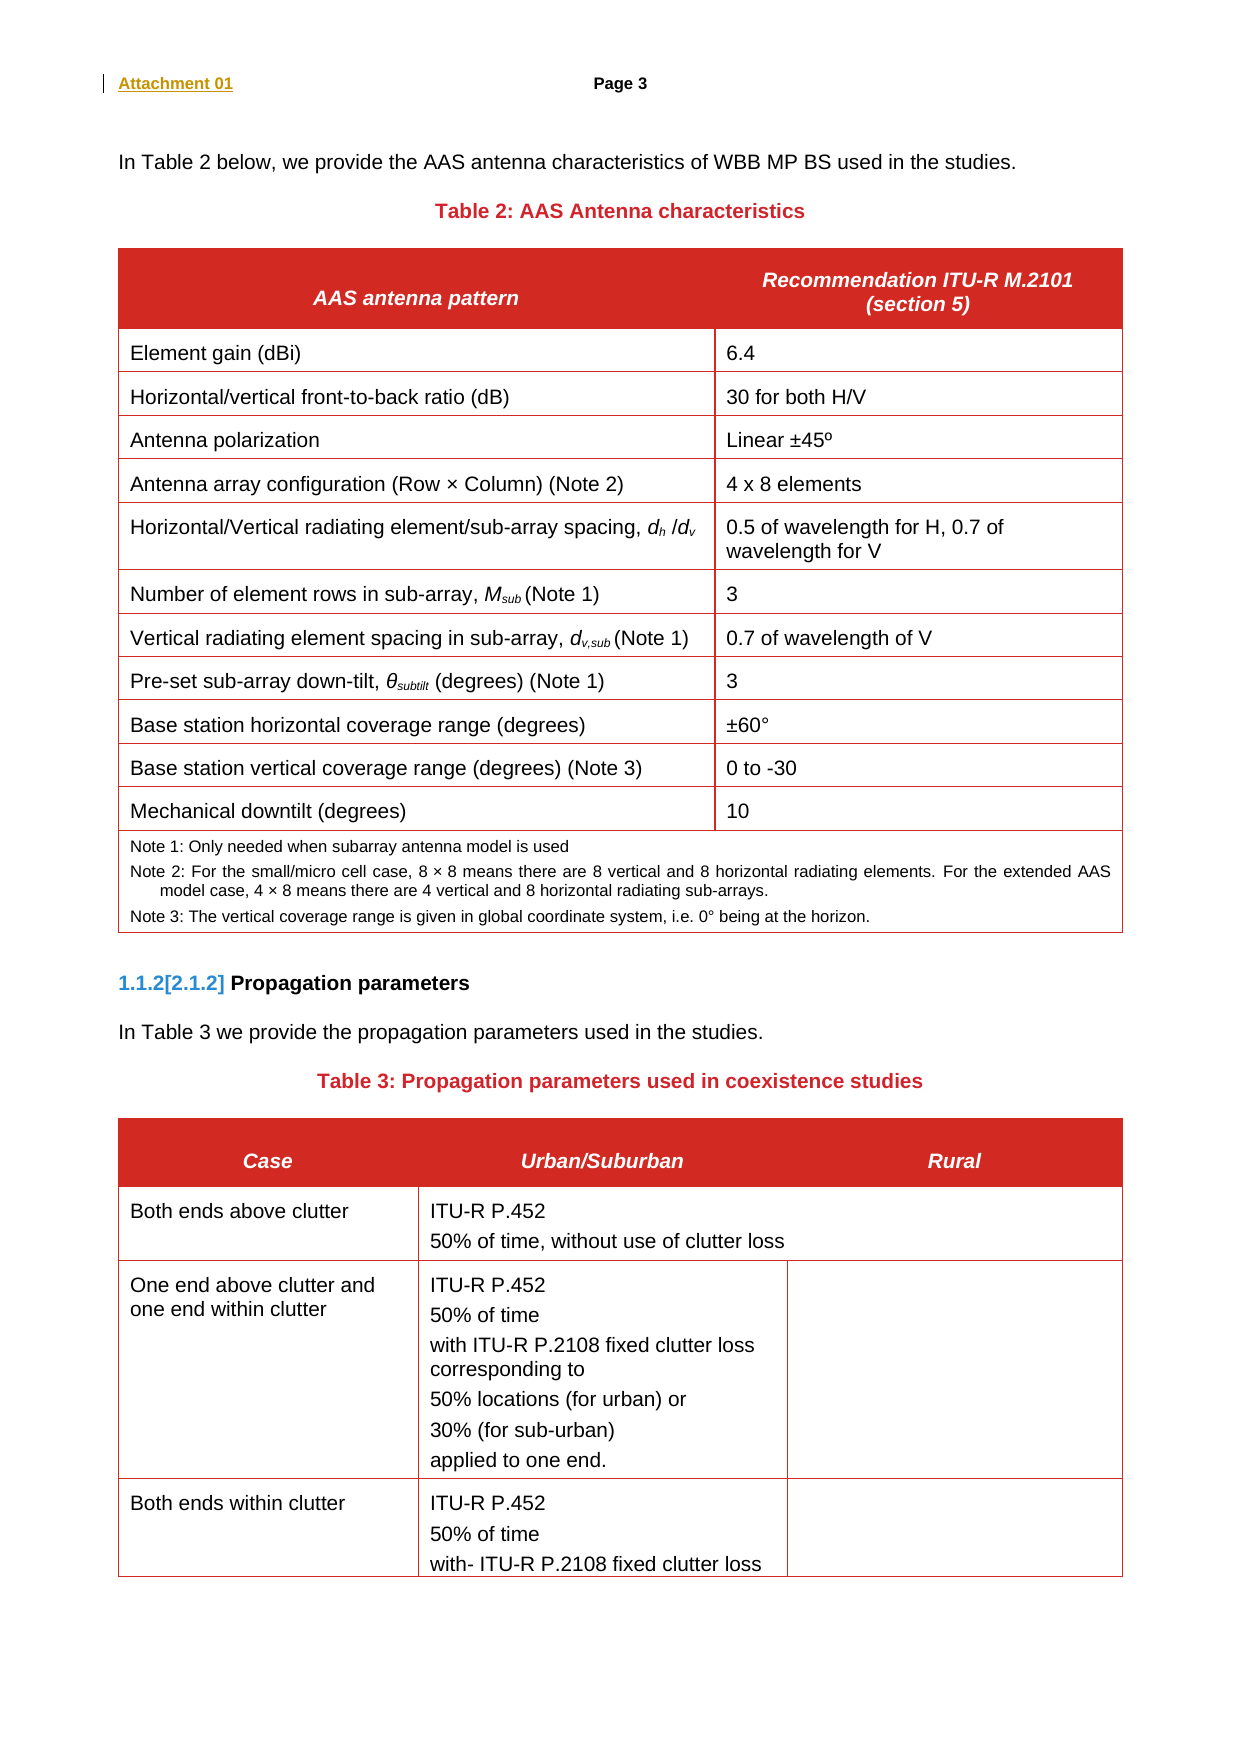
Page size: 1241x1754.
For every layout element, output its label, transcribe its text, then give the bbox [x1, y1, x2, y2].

table_cell Antenna polarization [119, 416, 714, 458]
table_cell Base station vertical coverage range (degrees) (Note 3) [119, 744, 714, 786]
table_header Recommendation ITU-R M.2101 (section 5) [716, 249, 1122, 328]
table_cell Both ends within clutter [119, 1479, 418, 1576]
table_cell Antenna array configuration (Row × Column) (Note 2) [119, 459, 714, 502]
table_cell Note 1: Only needed when subarray antenna model is used Note 2: For the small/micro cell case, 8 × 8 means there are 8 vertical and 8 horizontal radiating elements. For the extended AAS model case, 4 × 8 means there are 4 vertical and 8 horizontal radiating sub-arrays. Note 3: The vertical coverage range is given in global coordinate system, i.e. 0° being at the horizon. [119, 831, 1122, 932]
table_cell Horizontal/Vertical radiating element/sub-array spacing, dh /dv [119, 503, 714, 569]
table_cell Pre-set sub-array down-tilt, θsubtilt (degrees) (Note 1) [119, 657, 714, 699]
table_cell [788, 1261, 1122, 1478]
subtitle Propagation parameters [118, 971, 1122, 994]
table_cell 4 x 8 elements [716, 459, 1122, 502]
table_cell 30 for both H/V [716, 372, 1122, 415]
table_cell Linear ±45º [716, 416, 1122, 458]
text Table 2: AAS Antenna characteristics [118, 199, 1122, 223]
table_cell Mechanical downtilt (degrees) [119, 787, 714, 829]
table_cell ITU-R P.452 50% of time with ITU-R P.2108 fixed clutter loss corresponding to 50% locations (for urban) or 30% (for sub-urban) applied to one end. [419, 1261, 787, 1478]
table_cell Both ends above clutter [119, 1187, 418, 1259]
table_cell 6.4 [716, 329, 1122, 371]
table_header AAS antenna pattern [119, 249, 714, 328]
table_cell One end above clutter and one end within clutter [119, 1261, 418, 1478]
table_cell Element gain (dBi) [119, 329, 714, 371]
table_cell 3 [716, 570, 1122, 612]
table_cell Vertical radiating element spacing in sub-array, dv,sub (Note 1) [119, 614, 714, 656]
table_header Urban/Suburban [419, 1119, 787, 1186]
table_cell ±60° [716, 700, 1122, 743]
table_cell [788, 1479, 1122, 1576]
table_cell 3 [716, 657, 1122, 699]
text Table 3: Propagation parameters used in coexistence studies [118, 1068, 1122, 1092]
text In Table 3 we provide the propagation parameters used in the studies. [118, 1019, 1122, 1043]
table_cell Number of element rows in sub-array, Msub (Note 1) [119, 570, 714, 612]
table_cell Horizontal/vertical front-to-back ratio (dB) [119, 372, 714, 415]
table_cell 10 [716, 787, 1122, 829]
table_header Rural [788, 1119, 1122, 1186]
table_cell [419, 1479, 787, 1576]
table_cell 0 to -30 [716, 744, 1122, 786]
table_cell Base station horizontal coverage range (degrees) [119, 700, 714, 743]
table_cell ITU-R P.452 50% of time, without use of clutter loss [419, 1187, 1122, 1259]
table_header Case [119, 1119, 418, 1186]
text In Table 2 below, we provide the AAS antenna characteristics of WBB MP BS used in the studies. [118, 150, 1122, 174]
table_cell 0.5 of wavelength for H, 0.7 of wavelength for V [716, 503, 1122, 569]
table_cell 0.7 of wavelength of V [716, 614, 1122, 656]
